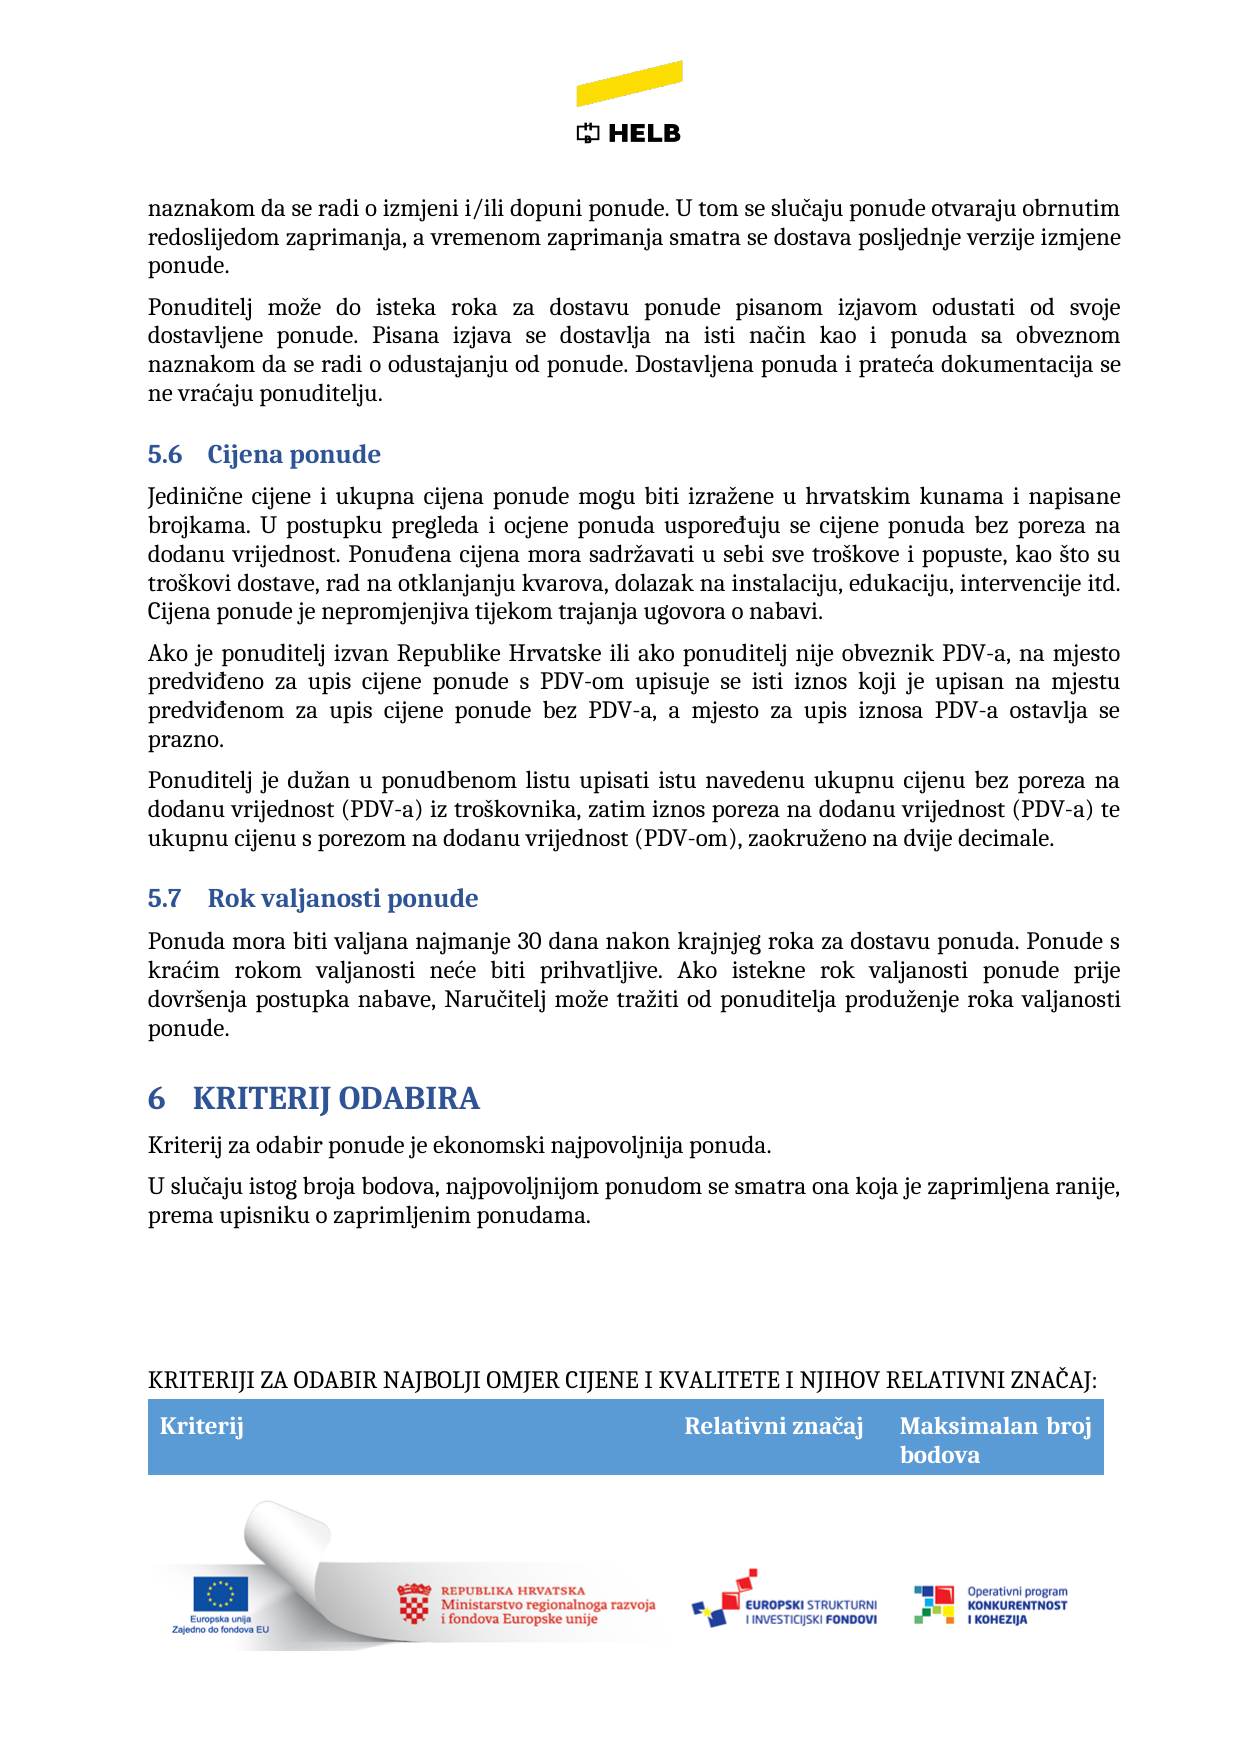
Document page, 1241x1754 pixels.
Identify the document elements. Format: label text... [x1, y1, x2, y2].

picture [147, 1492, 1093, 1651]
table_header Maksimalan broj bodova [889, 1400, 1103, 1474]
subtitle KRITERIJ ODABIRA [148, 1080, 1122, 1118]
text Kriterij za odabir ponude je ekonomski najpovoljnija ponuda. [148, 1131, 1122, 1159]
text Ako je ponuditelj izvan Republike Hrvatske ili ako ponuditelj nije obveznik PDV-a, na mjesto predviđeno za upis cijene ponude s PDV-om upisuje se isti iznos koji je upisan na mjestu predviđenom za upis cijene ponude bez PDV-a, a mjesto za upis iznosa PDV-a ostavlja se prazno. [148, 638, 1122, 753]
text U slučaju istog broja bodova, najpovoljnijom ponudom se smatra ona koja je zaprimljena ranije, prema upisniku o zaprimljenim ponudama. [148, 1172, 1122, 1229]
subtitle Rok valjanosti ponude [148, 883, 1122, 915]
text Ponuditelj je dužan u ponudbenom listu upisati istu navedenu ukupnu cijenu bez poreza na dodanu vrijednost (PDV-a) iz troškovnika, zatim iznos poreza na dodanu vrijednost (PDV-a) te ukupnu cijenu s porezom na dodanu vrijednost (PDV-om), zaokruženo na dvije decimale. [148, 766, 1122, 852]
text KRITERIJI ZA ODABIR NAJBOLJI OMJER CIJENE I KVALITETE I NJIHOV RELATIVNI ZNAČAJ: [148, 1366, 1122, 1394]
picture [570, 56, 699, 144]
subtitle Cijena ponude [148, 439, 1122, 470]
text Jedinične cijene i ukupna cijena ponude mogu biti izražene u hrvatskim kunama i napisane brojkama. U postupku pregleda i ocjene ponuda uspoređuju se cijene ponuda bez poreza na dodanu vrijednost. Ponuđena cijena mora sadržavati u sebi sve troškove i popuste, kao što su troškovi dostave, rad na otklanjanju kvarova, dolazak na instalaciju, edukaciju, intervencije itd. Cijena ponude je nepromjenjiva tijekom trajanja ugovora o nabavi. [148, 482, 1122, 626]
table_header Relativni značaj [674, 1400, 888, 1474]
text Ponuditelj može do isteka roka za dostavu ponude pisanom izjavom odustati od svoje dostavljene ponude. Pisana izjava se dostavlja na isti način kao i ponuda sa obveznom naznakom da se radi o odustajanju od ponude. Dostavljena ponuda i prateća dokumentacija se ne vraćaju ponuditelju. [148, 292, 1122, 407]
text Ponuda mora biti valjana najmanje 30 dana nakon krajnjeg roka za dostavu ponuda. Ponude s kraćim rokom valjanosti neće biti prihvatljive. Ako istekne rok valjanosti ponude prije dovršenja postupka nabave, Naručitelj može tražiti od ponuditelja produženje roka valjanosti ponude. [148, 927, 1122, 1042]
table_header Kriterij [149, 1400, 673, 1474]
